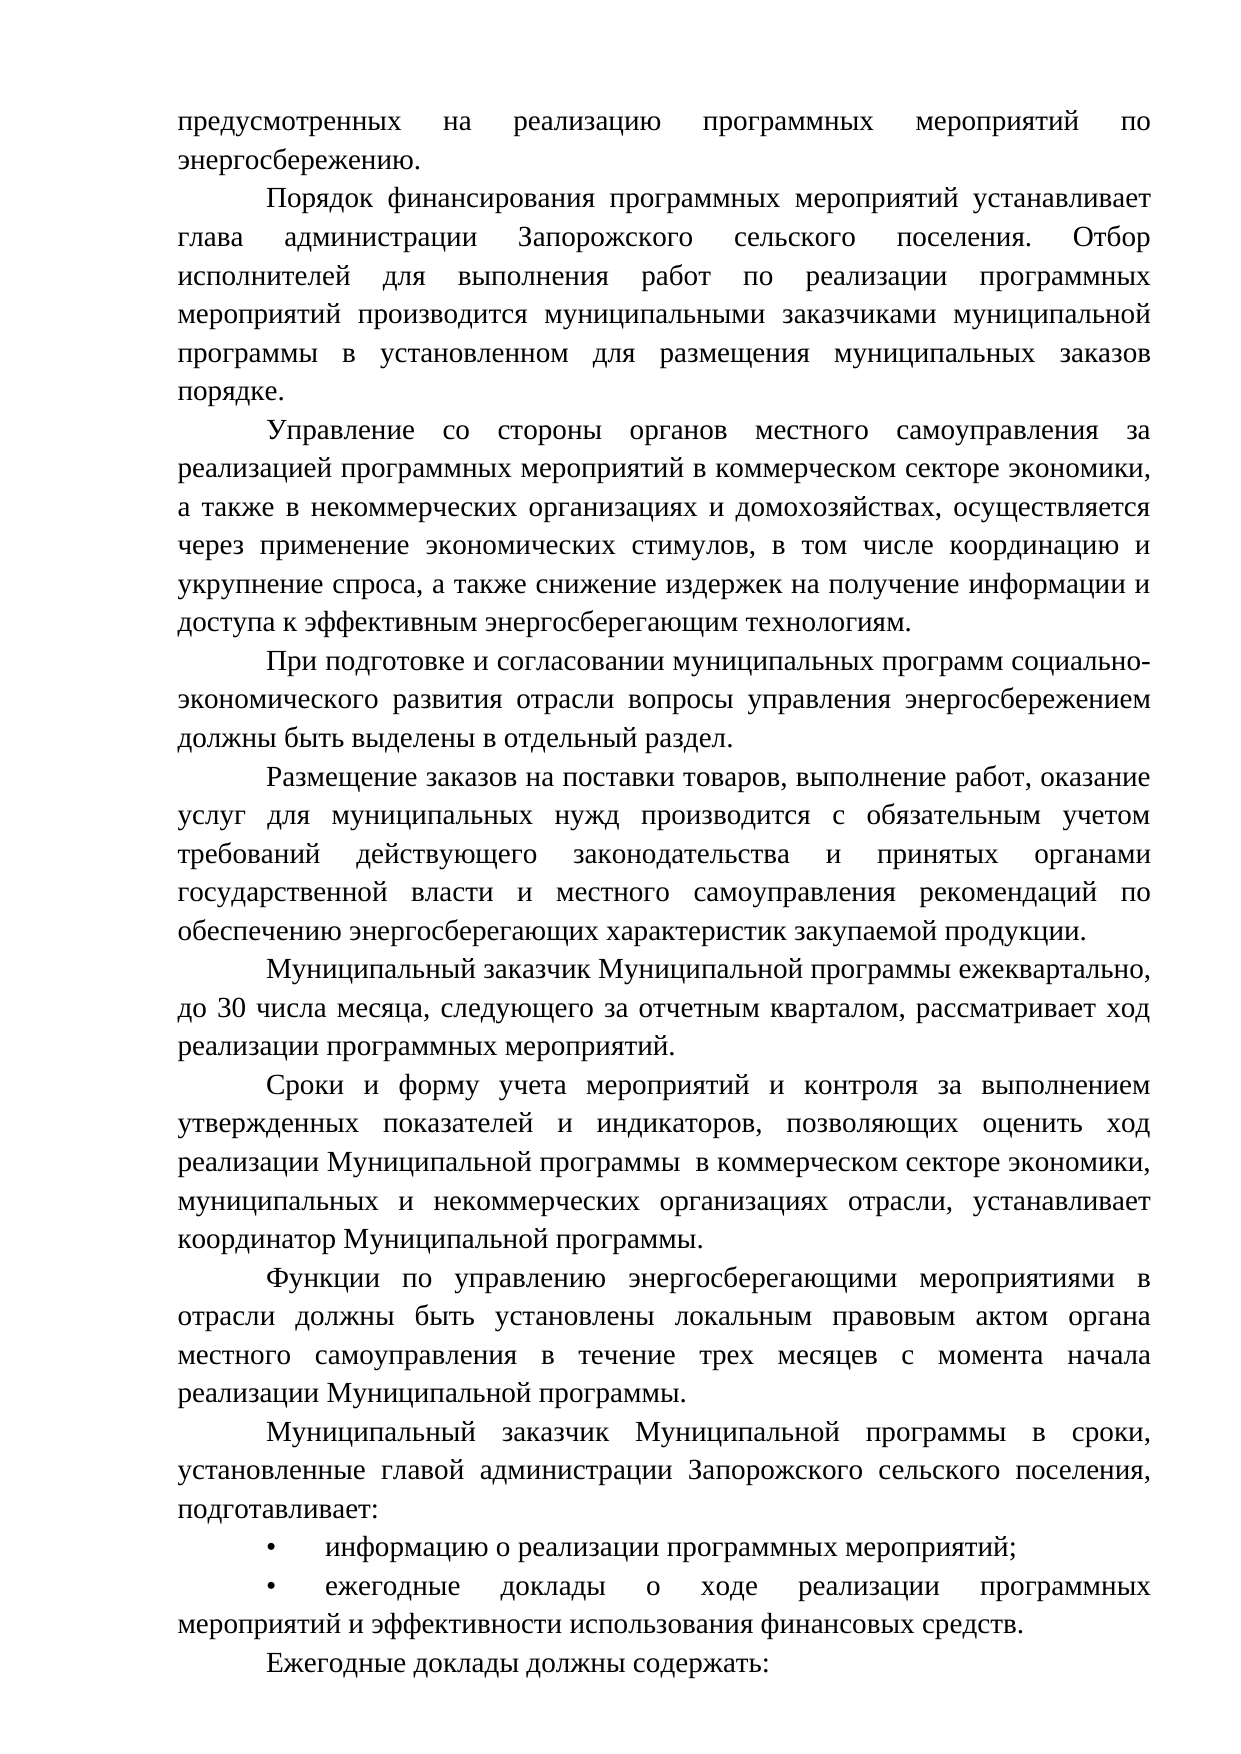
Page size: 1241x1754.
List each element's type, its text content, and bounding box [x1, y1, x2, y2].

text Муниципальный заказчик Муниципальной программы ежеквартально, до 30 числа месяца, следующего за отчетным кварталом, рассматривает ход реализации программных мероприятий. [177, 951, 1152, 1062]
text • информацию о реализации программных мероприятий; [177, 1529, 1152, 1563]
text Функции по управлению энергосберегающими мероприятиями в отрасли должны быть установлены локальным правовым актом органа местного самоуправления в течение трех месяцев с момента начала реализации Муниципальной программы. [177, 1260, 1152, 1409]
text Ежегодные доклады должны содержать: [177, 1645, 1152, 1679]
text Муниципальный заказчик Муниципальной программы в сроки, установленные главой администрации Запорожского сельского поселения, подготавливает: [177, 1414, 1152, 1524]
text Сроки и форму учета мероприятий и контроля за выполнением утвержденных показателей и индикаторов, позволяющих оценить ход реализации Муниципальной программы в коммерческом секторе экономики, муниципальных и некоммерческих организациях отрасли, устанавливает координатор Муниципальной программы. [177, 1067, 1152, 1255]
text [177, 103, 1152, 176]
text • ежегодные доклады о ходе реализации программных мероприятий и эффективности использования финансовых средств. [177, 1568, 1152, 1640]
text Управление со стороны органов местного самоуправления за реализацией программных мероприятий в коммерческом секторе экономики, а также в некоммерческих организациях и домохозяйствах, осуществляется через применение экономических стимулов, в том числе координацию и укрупнение спроса, а также снижение издержек на получение информации и доступа к эффективным энергосберегающим технологиям. [177, 412, 1152, 638]
text Порядок финансирования программных мероприятий устанавливает глава администрации Запорожского сельского поселения. Отбор исполнителей для выполнения работ по реализации программных мероприятий производится муниципальными заказчиками муниципальной программы в установленном для размещения муниципальных заказов порядке. [177, 181, 1152, 407]
text Размещение заказов на поставки товаров, выполнение работ, оказание услуг для муниципальных нужд производится с обязательным учетом требований действующего законодательства и принятых органами государственной власти и местного самоуправления рекомендаций по обеспечению энергосберегающих характеристик закупаемой продукции. [177, 759, 1152, 946]
text При подготовке и согласовании муниципальных программ социально-экономического развития отрасли вопросы управления энергосбережением должны быть выделены в отдельный раздел. [177, 643, 1152, 754]
